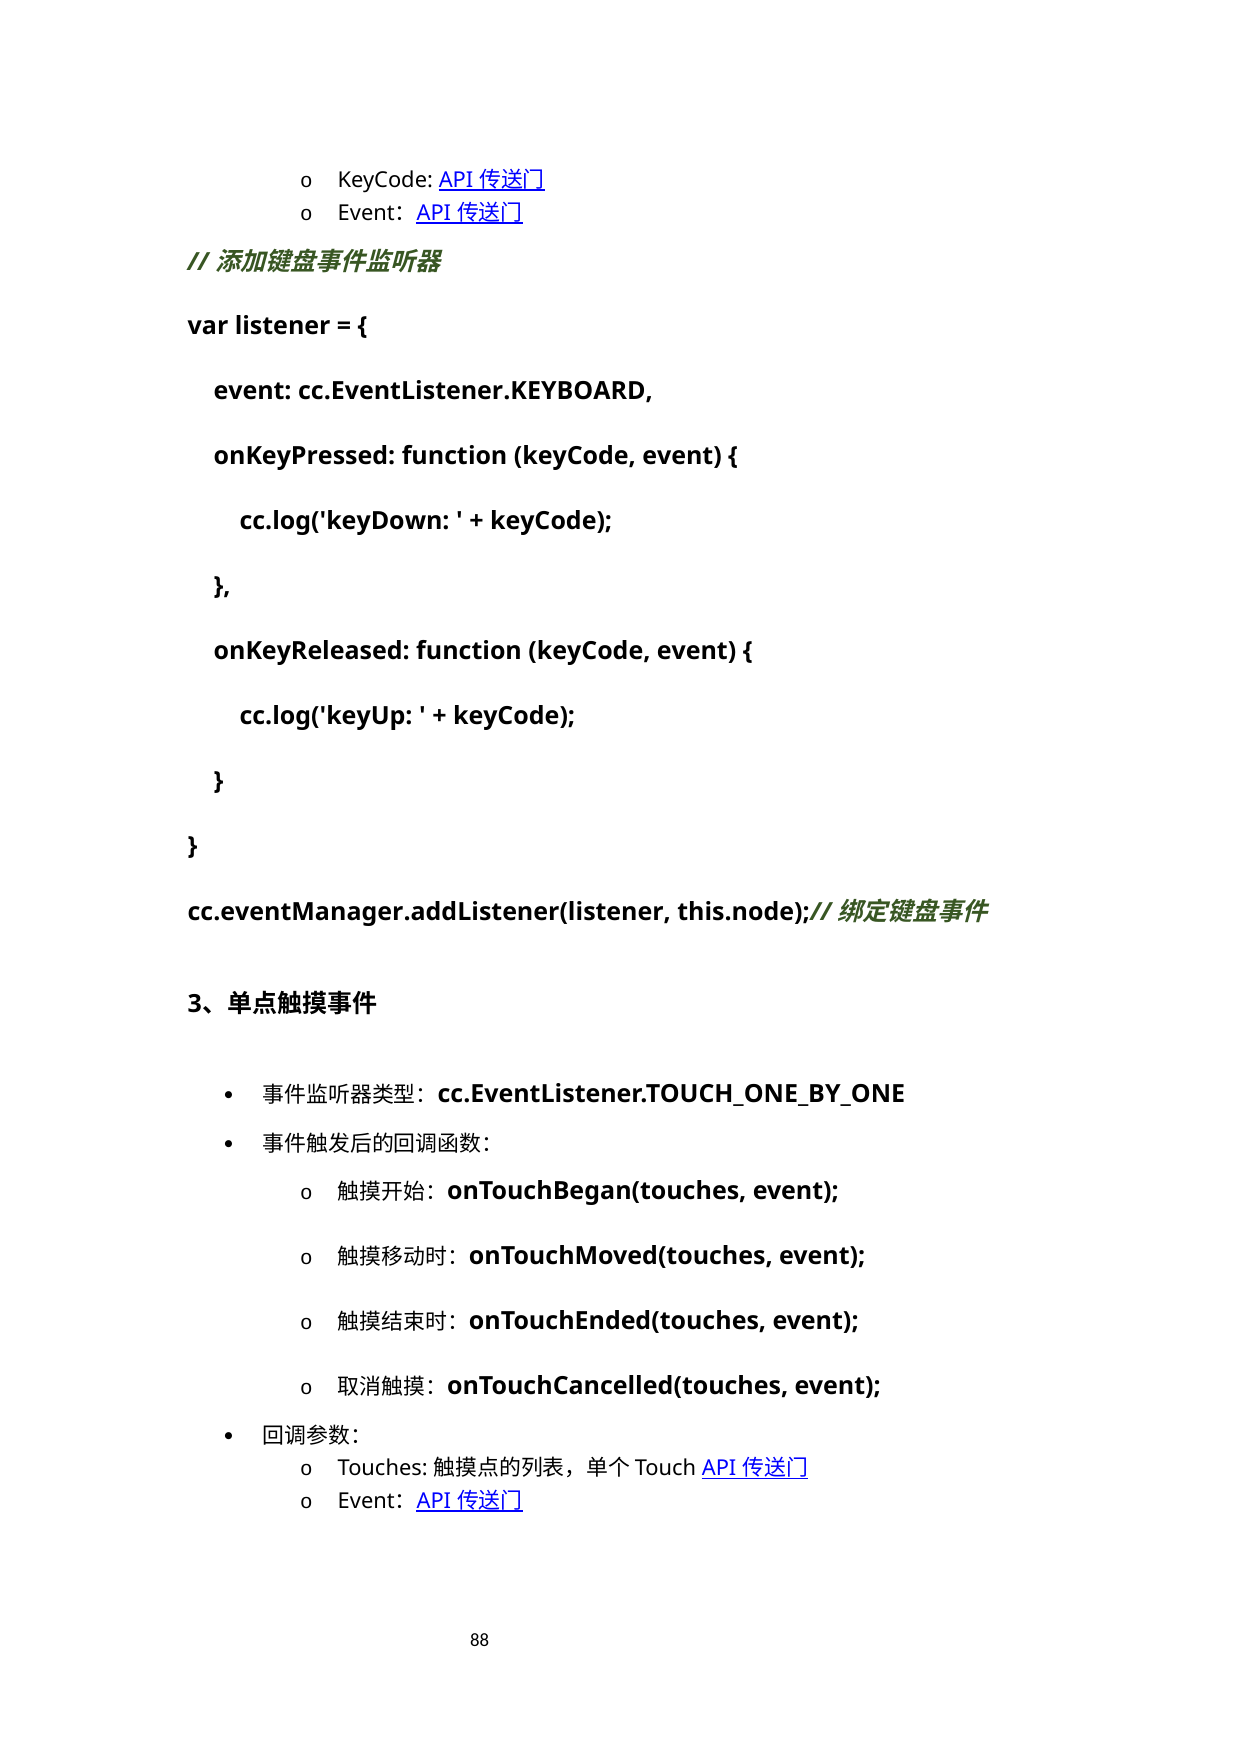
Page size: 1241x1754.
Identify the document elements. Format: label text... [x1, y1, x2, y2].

text cc.log('keyUp: ' + keyCode); [187, 682, 1053, 747]
list 回调参数： [225, 1418, 1053, 1450]
text event: cc.EventListener.KEYBOARD, [187, 357, 1053, 422]
text cc.log('keyDown: ' + keyCode); [187, 487, 1053, 552]
text } [187, 747, 1053, 812]
subtitle 3、单点触摸事件 [187, 969, 1053, 1034]
list Event：API 传送门 [300, 1483, 1053, 1515]
text } [187, 812, 1053, 877]
text }, [187, 552, 1053, 617]
text cc.eventManager.addListener(listener, this.node);// 绑定键盘事件 [187, 877, 1053, 942]
list 事件触发后的回调函数： [225, 1125, 1053, 1158]
list KeyCode: API 传送门 [300, 162, 1053, 194]
text // 添加键盘事件监听器 [187, 227, 1053, 292]
text onKeyReleased: function (keyCode, event) { [187, 617, 1053, 682]
text var listener = { [187, 292, 1053, 357]
list Touches: 触摸点的列表，单个Touch API 传送门 [300, 1450, 1053, 1483]
list Event：API 传送门 [300, 194, 1053, 227]
list 触摸移动时：onTouchMoved(touches, event); [300, 1223, 1053, 1288]
list 触摸开始：onTouchBegan(touches, event); [300, 1158, 1053, 1223]
list 取消触摸：onTouchCancelled(touches, event); [300, 1353, 1053, 1418]
list 事件监听器类型：cc.EventListener.TOUCH_ONE_BY_ONE [225, 1060, 1053, 1125]
text onKeyPressed: function (keyCode, event) { [187, 422, 1053, 487]
list 触摸结束时：onTouchEnded(touches, event); [300, 1288, 1053, 1353]
